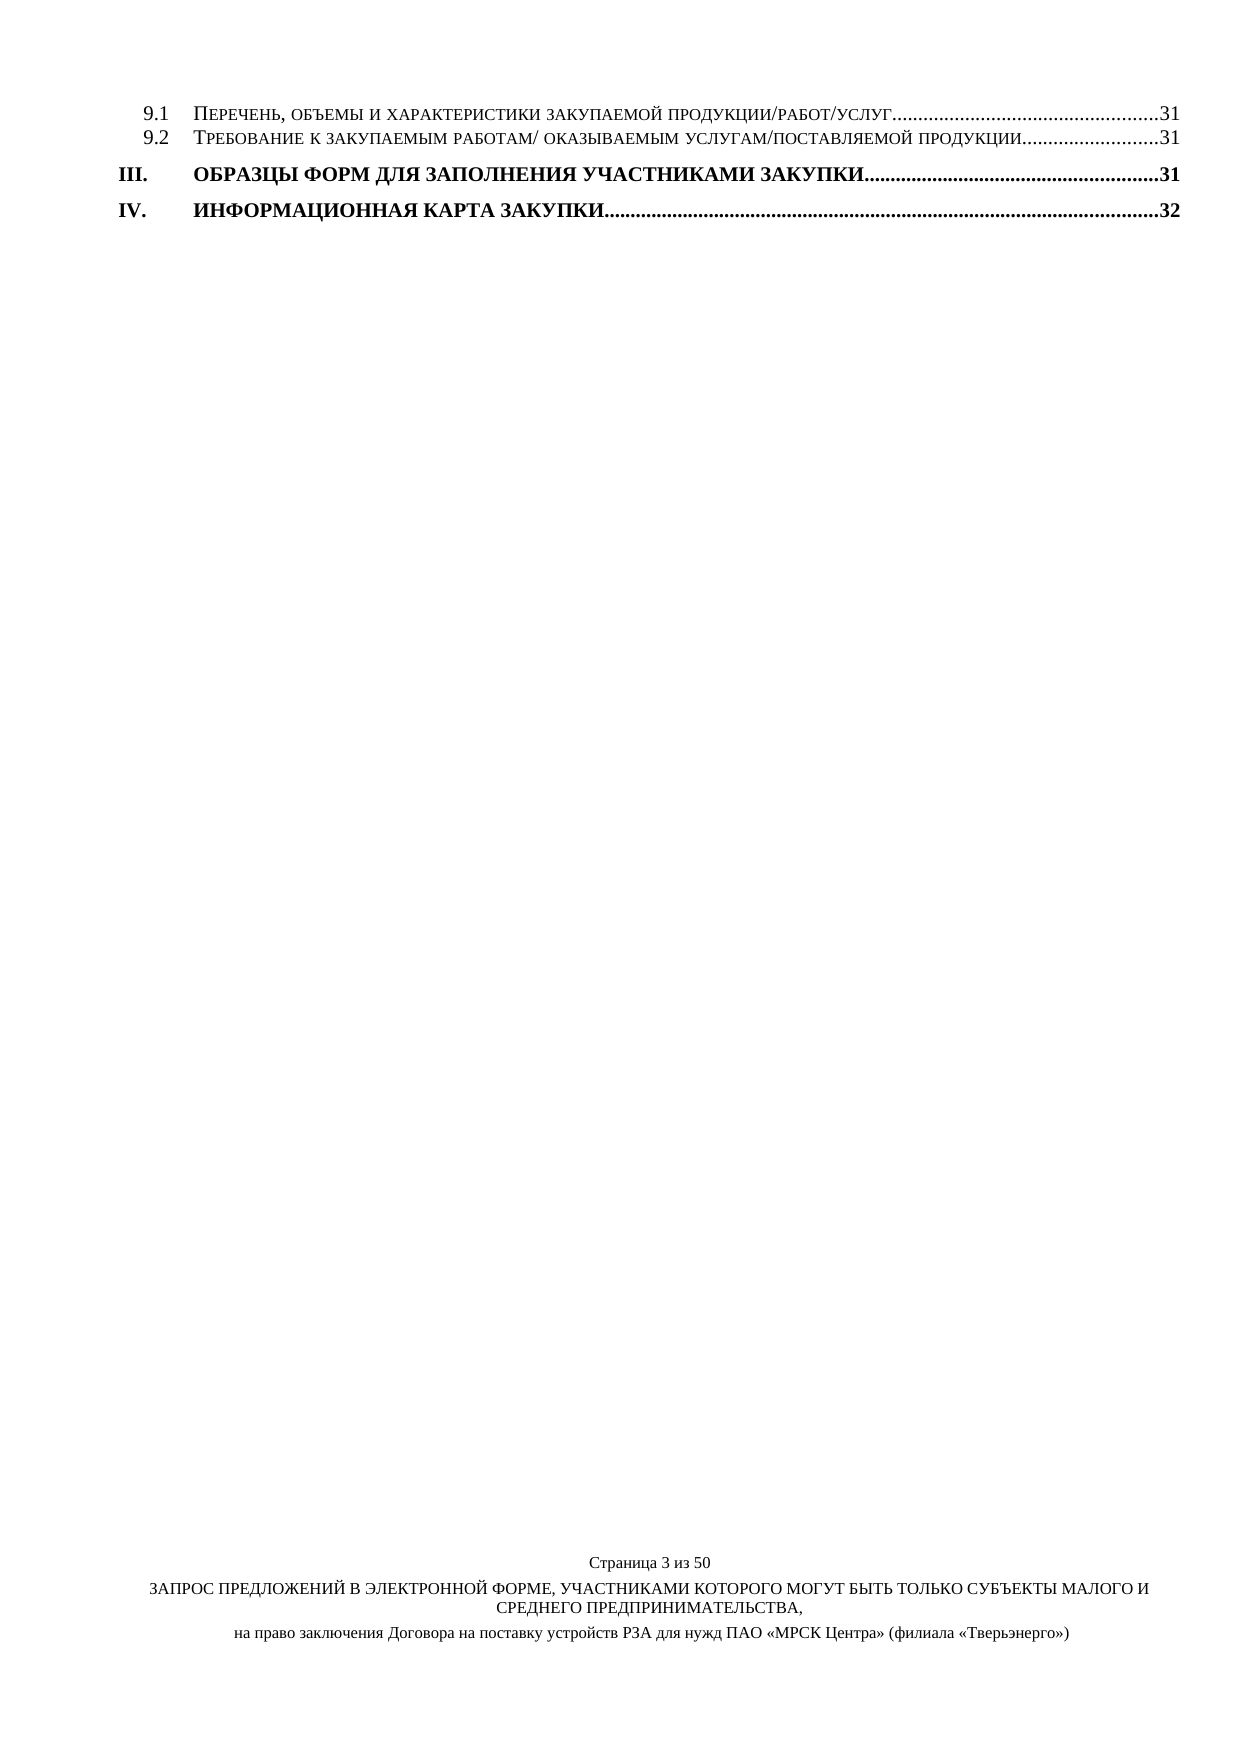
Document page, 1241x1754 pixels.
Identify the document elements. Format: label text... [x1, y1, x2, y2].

text 9.2 Требование к закупаемым работам/ оказываемым услугам/поставляемой продукции 31 [143, 125, 1181, 149]
text 9.1 Перечень, объемы и характеристики закупаемой продукции/работ/услуг 31 [143, 101, 1181, 125]
text IV. ИНФОРМАЦИОННАЯ КАРТА ЗАКУПКИ 32 [118, 198, 1181, 222]
text III. ОБРАЗЦЫ ФОРМ ДЛЯ ЗАПОЛНЕНИЯ УЧАСТНИКАМИ ЗАКУПКИ 31 [118, 162, 1181, 186]
